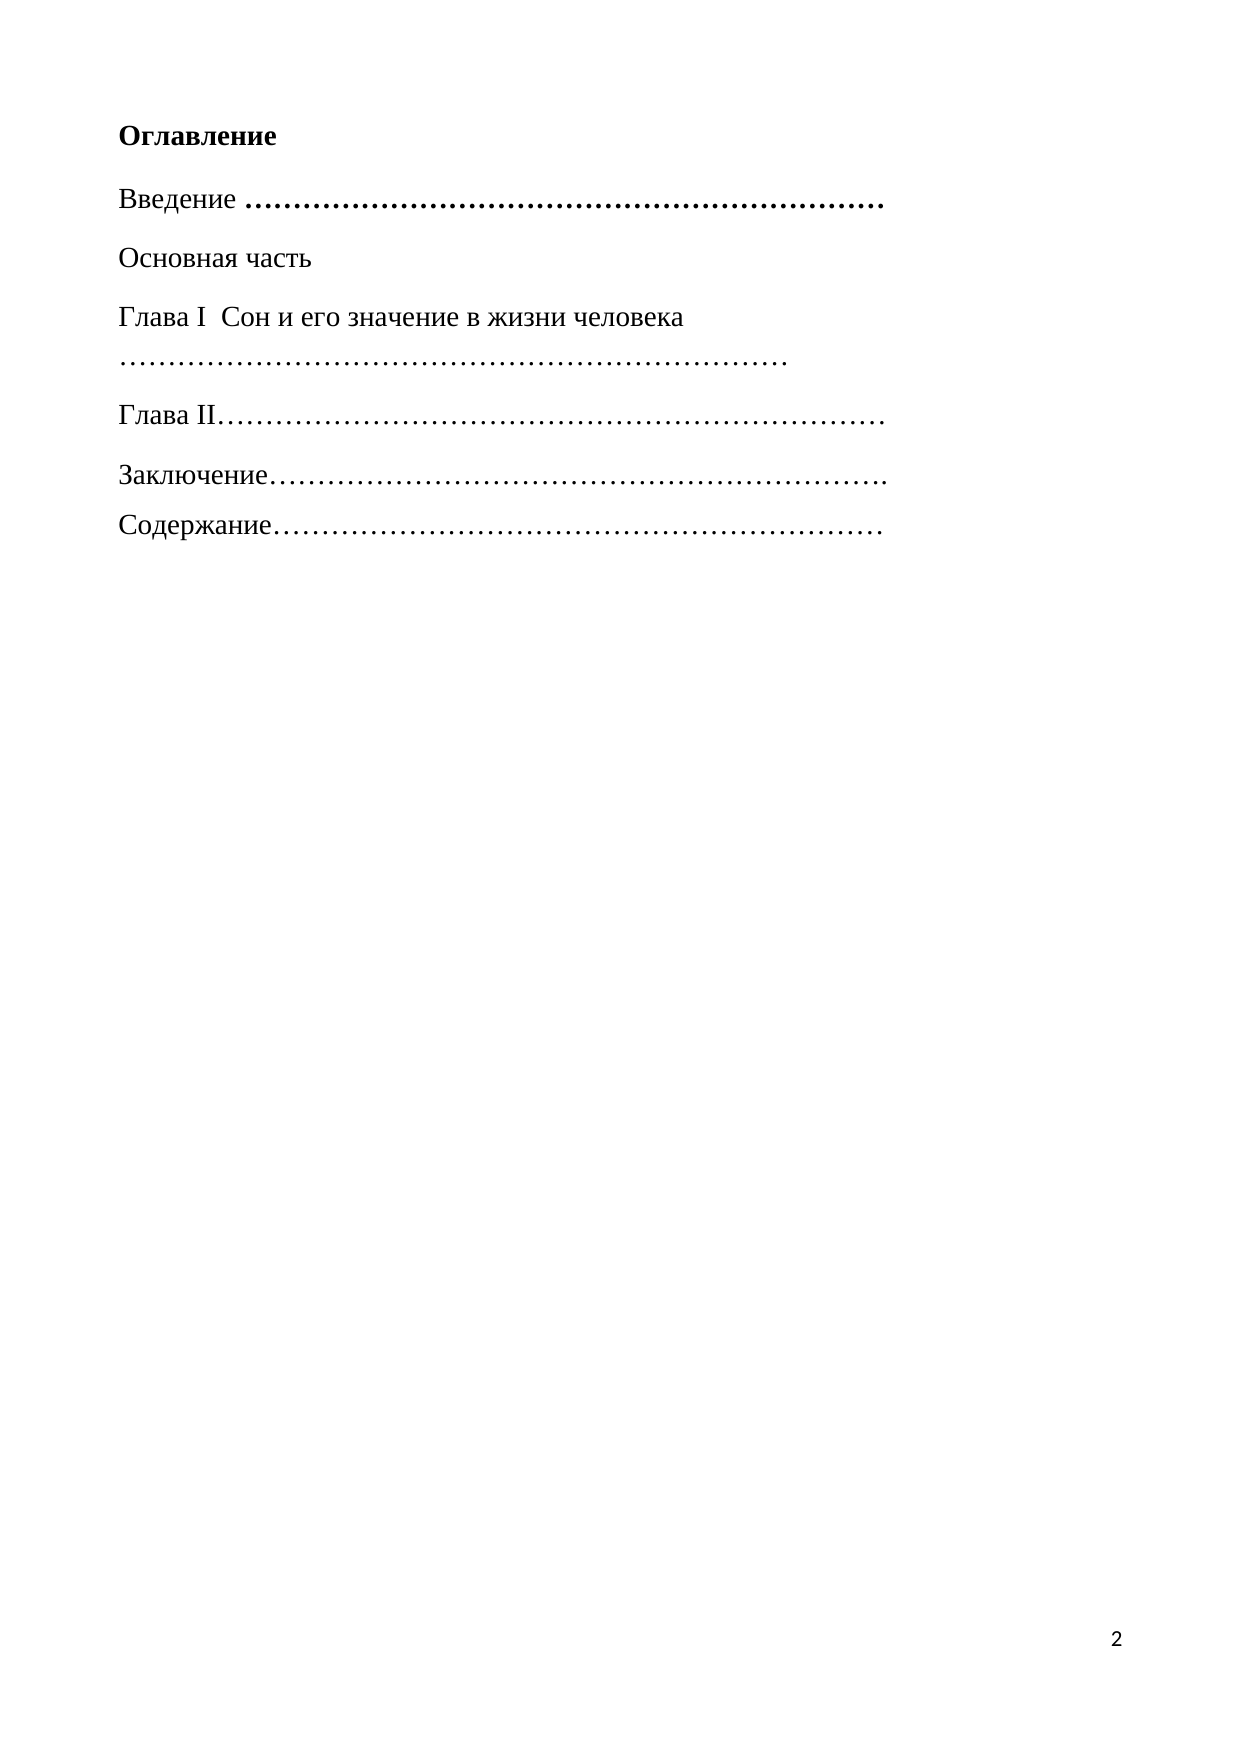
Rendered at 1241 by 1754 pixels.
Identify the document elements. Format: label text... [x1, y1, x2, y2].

text Оглавление [118, 118, 1122, 152]
text Глава I Сон и его значение в жизни человека …………………………………………………………… [118, 299, 1122, 372]
text Содержание……………………………………………………… [118, 507, 1122, 541]
text Заключение………………………………………………………. [118, 457, 1122, 490]
text Глава II…………………………………………………………… [118, 397, 1122, 431]
text Основная часть [118, 240, 1122, 274]
text Введение ………………………………………………………… [118, 181, 1122, 214]
